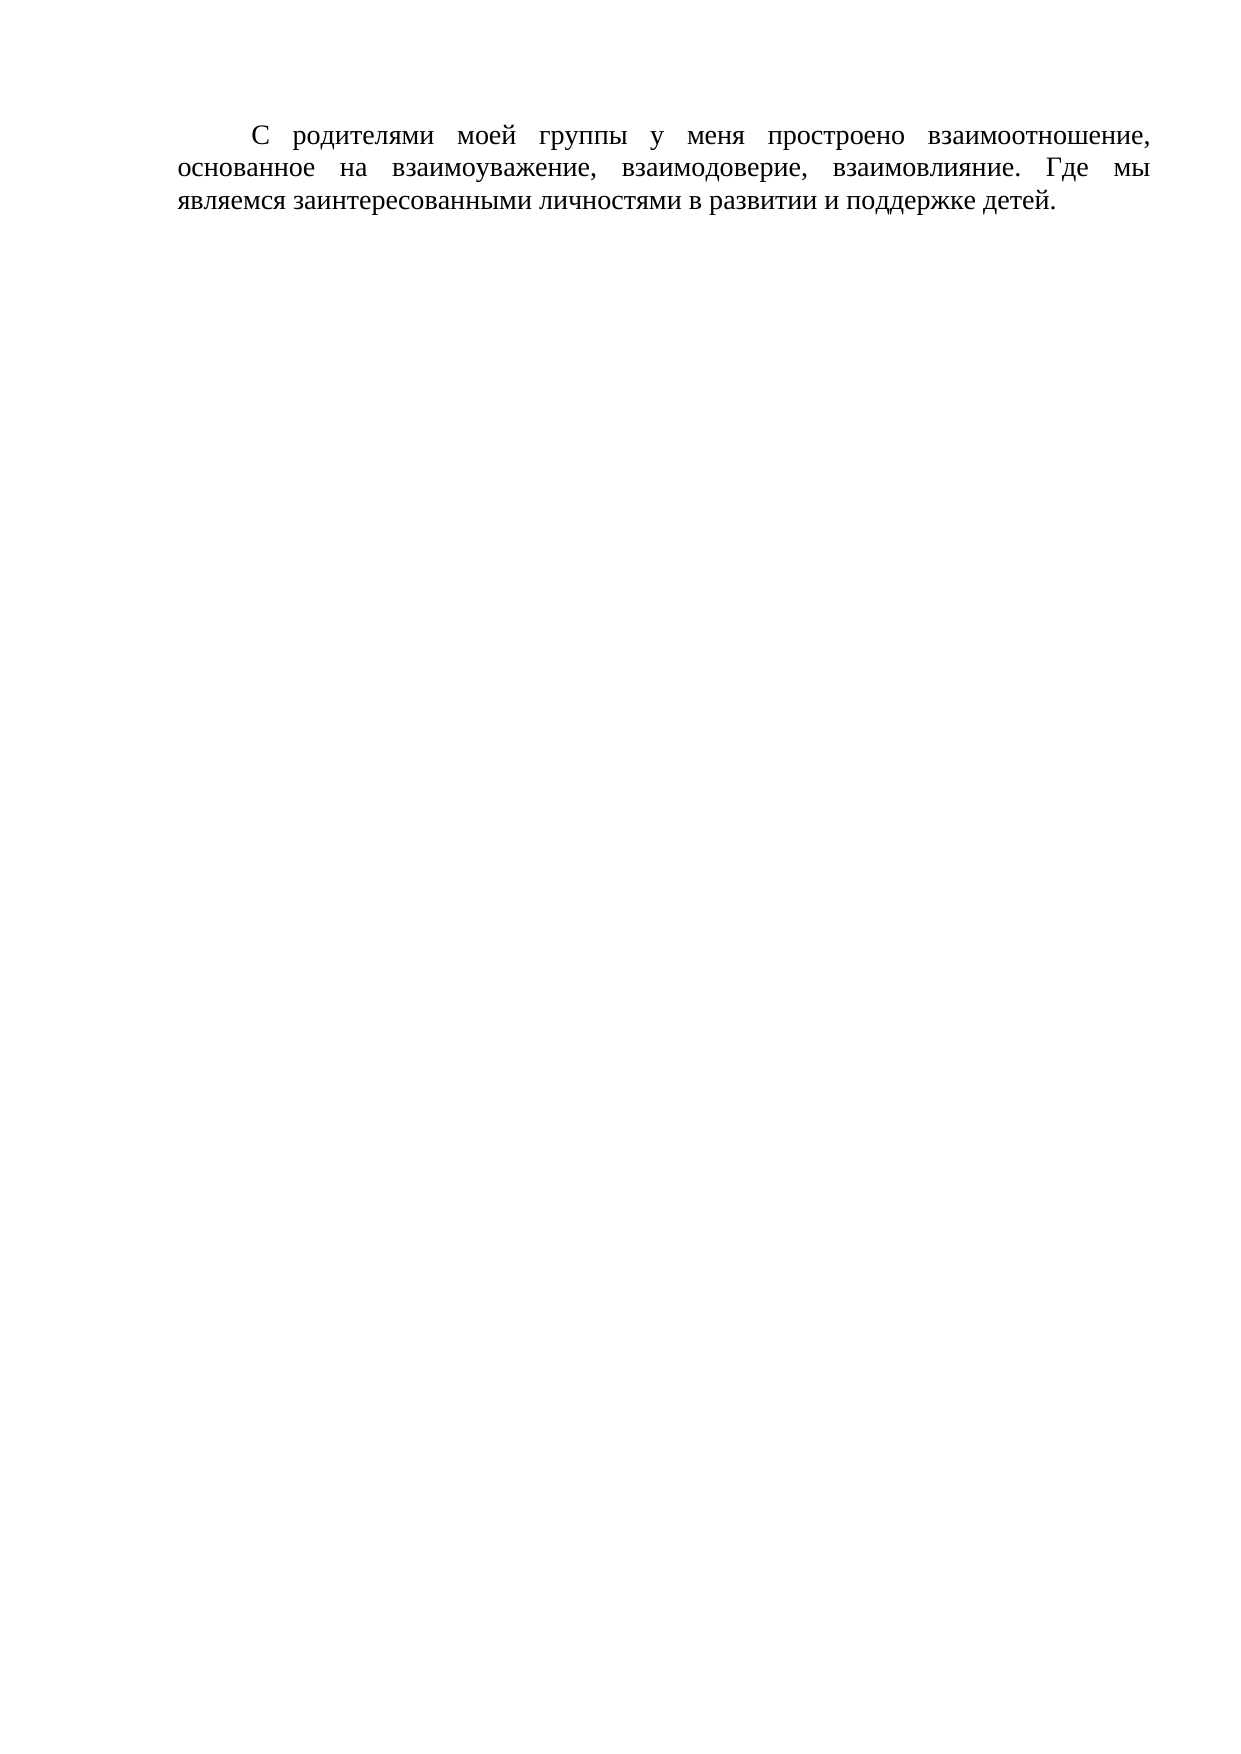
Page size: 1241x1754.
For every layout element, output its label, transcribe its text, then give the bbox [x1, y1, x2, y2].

text С родителями моей группы у меня простроено взаимоотношение, основанное на взаимоуважение, взаимодоверие, взаимовлияние. Где мы являемся заинтересованными личностями в развитии и поддержке детей. [177, 118, 1152, 215]
